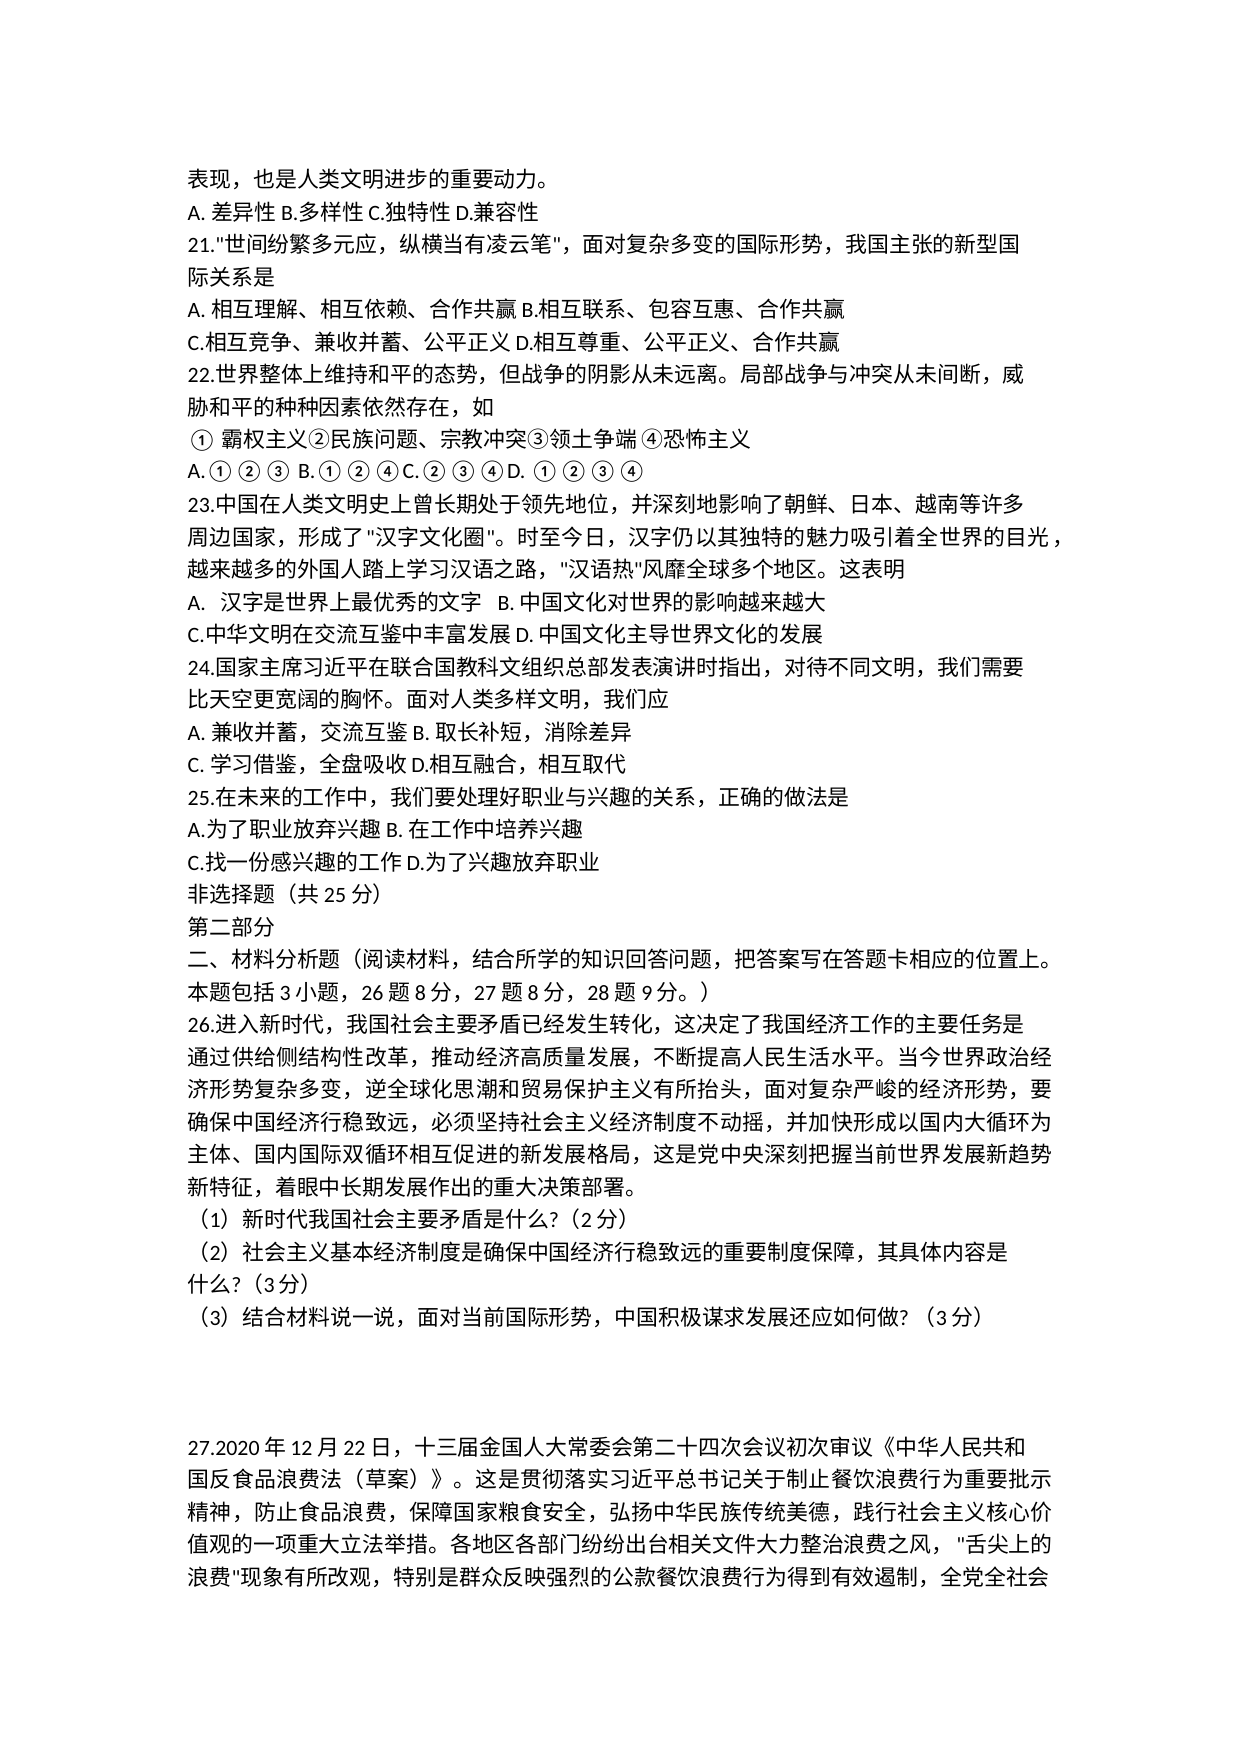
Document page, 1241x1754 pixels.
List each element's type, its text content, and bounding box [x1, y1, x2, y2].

list C.相互竞争、兼收并蓄、公平正义D.相互尊重、公平正义、合作共赢 [187, 324, 1053, 357]
text 非选择题（共 25 分） [187, 877, 1053, 909]
list 兼收并蓄，交流互鉴 B. 取长补短，消除差异 [187, 714, 1053, 747]
text 24.国家主席习近平在联合国教科文组织总部发表演讲时指出，对待不同文明，我们需要 [187, 649, 1053, 682]
list 结合材料说一说，面对当前国际形势，中国积极谋求发展还应如何做? （3 分） [187, 1299, 1053, 1332]
text 表现，也是人类文明进步的重要动力。 [187, 162, 1053, 194]
text 比天空更宽阔的胸怀。面对人类多样文明，我们应 [187, 682, 1053, 714]
text 际关系是 [187, 259, 1053, 292]
text 通过供给侧结构性改革，推动经济高质量发展，不断提高人民生活水平。当今世界政治经济形势复杂多变，逆全球化思潮和贸易保护主义有所抬头，面对复杂严峻的经济形势，要确保中国经济行稳致远，必须坚持社会主义经济制度不动摇，并加快形成以国内大循环为主体、国内国际双循环相互促进的新发展格局，这是党中央深刻把握当前世界发展新趋势新特征，着眼中长期发展作出的重大决策部署。 [187, 1039, 1053, 1202]
text A.为了职业放弃兴趣 B. 在工作中培养兴趣 [187, 812, 1053, 844]
text 第二部分 [187, 909, 1053, 942]
list 相互理解、相互依赖、合作共赢B.相互联系、包容互惠、合作共赢 [187, 292, 1053, 324]
text （2）社会主义基本经济制度是确保中国经济行稳致远的重要制度保障，其具体内容是 [187, 1234, 1053, 1267]
text 25.在未来的工作中，我们要处理好职业与兴趣的关系，正确的做法是 [187, 779, 1053, 812]
text ①霸权主义②民族问题、宗教冲突③领土争端 ④恐怖主义 [187, 422, 1053, 454]
text A.①②③ B.①②④C.②③④D. ①②③④ [187, 454, 1053, 487]
text A. 差异性B.多样性C.独特性D.兼容性 [187, 194, 1053, 227]
text 21."世间纷繁多元应，纵横当有凌云笔"，面对复杂多变的国际形势，我国主张的新型国 [187, 227, 1053, 259]
text 22.世界整体上维持和平的态势，但战争的阴影从未远离。局部战争与冲突从未间断，威 [187, 357, 1053, 389]
list C.中华文明在交流互鉴中丰富发展D. 中国文化主导世界文化的发展 [187, 617, 1053, 649]
text 26.进入新时代，我国社会主要矛盾已经发生转化，这决定了我国经济工作的主要任务是 [187, 1007, 1053, 1039]
text 周边国家，形成了"汉字文化圈"。时至今日，汉字仍以其独特的魅力吸引着全世界的目光，越来越多的外国人踏上学习汉语之路，"汉语热"风靡全球多个地区。这表明 [187, 519, 1053, 584]
text 23.中国在人类文明史上曾长期处于领先地位，并深刻地影响了朝鲜、日本、越南等许多 [187, 487, 1053, 519]
text 什么?（3分） [187, 1267, 1053, 1299]
text 胁和平的种种因素依然存在，如 [187, 389, 1053, 422]
text （1）新时代我国社会主要矛盾是什么?（2 分） [187, 1202, 1053, 1234]
text 二、材料分析题（阅读材料，结合所学的知识回答问题，把答案写在答题卡相应的位置上。 [187, 942, 1053, 974]
list C. 学习借鉴，全盘吸收D.相互融合，相互取代 [187, 747, 1053, 779]
text 本题包括3 小题，26 题8分，27 题8 分，28 题 9分。） [187, 974, 1053, 1007]
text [187, 1462, 1053, 1592]
list 汉字是世界上最优秀的文字 B. 中国文化对世界的影响越来越大 [187, 584, 1053, 617]
list 27.2020年12月22 日，十三届金国人大常委会第二十四次会议初次审议《中华人民共和 [187, 1429, 1053, 1462]
text C.找一份感兴趣的工作 D.为了兴趣放弃职业 [187, 844, 1053, 877]
